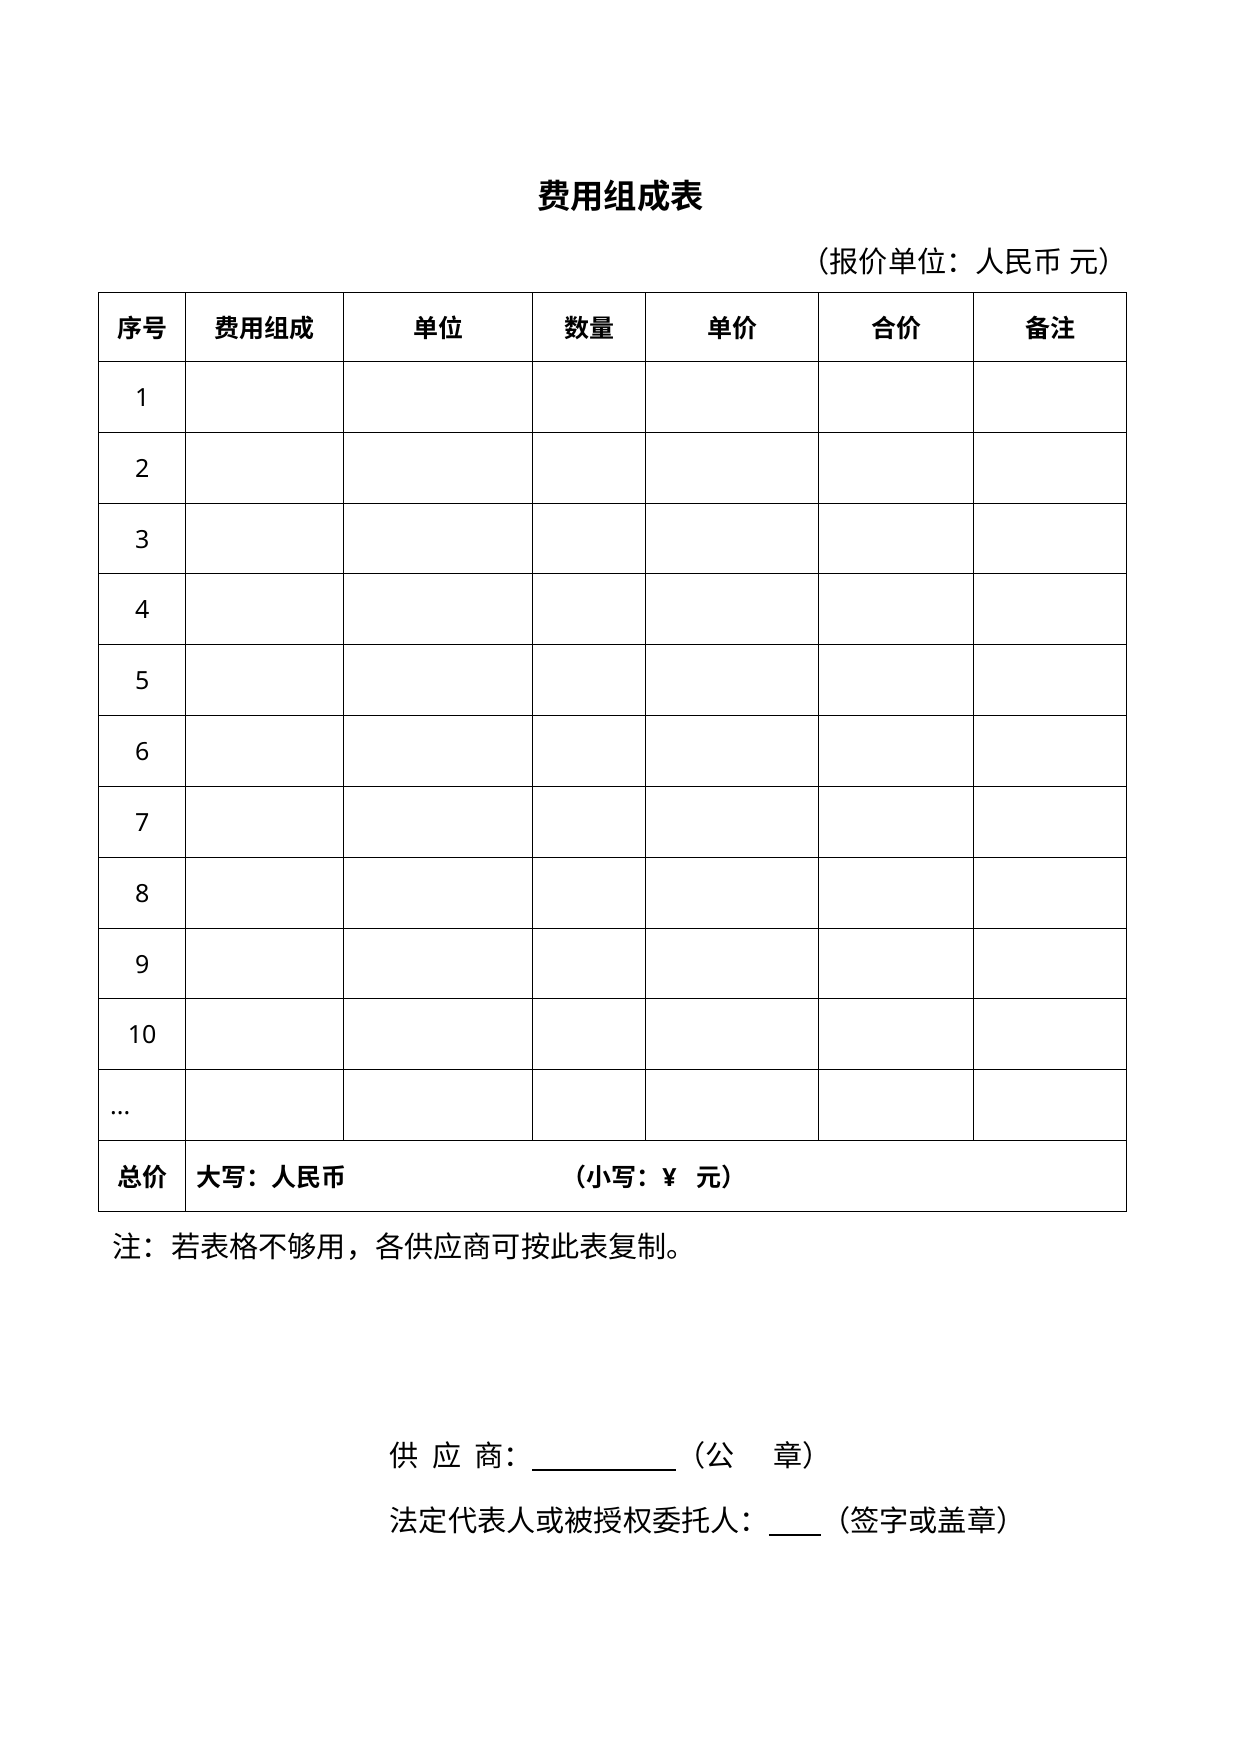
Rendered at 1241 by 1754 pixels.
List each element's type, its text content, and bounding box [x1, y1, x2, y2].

table_cell [344, 716, 532, 786]
table_cell 5 [99, 645, 185, 715]
table_cell ... [99, 1070, 185, 1140]
table_cell [344, 574, 532, 644]
table_cell 2 [99, 433, 185, 502]
table_cell [533, 999, 645, 1069]
table_cell [819, 999, 973, 1069]
table_cell [186, 929, 343, 998]
table_cell [344, 787, 532, 857]
text 法定代表人或被授权委托人： （签字或盖章） [112, 1486, 1128, 1551]
table_cell [646, 362, 818, 432]
table_cell [646, 1070, 818, 1140]
table_cell [646, 999, 818, 1069]
table_cell [974, 504, 1126, 573]
table_cell [186, 716, 343, 786]
table_header 费用组成 [186, 293, 343, 361]
table_cell [533, 645, 645, 715]
table_cell 4 [99, 574, 185, 644]
table_cell [186, 362, 343, 432]
table_cell 6 [99, 716, 185, 786]
text 注：若表格不够用，各供应商可按此表复制。 [112, 1212, 1128, 1277]
table_cell [344, 504, 532, 573]
table_cell [974, 929, 1126, 998]
table_cell [819, 716, 973, 786]
table_cell 1 [99, 362, 185, 432]
table_cell [344, 929, 532, 998]
table_cell [974, 574, 1126, 644]
table_header 单价 [646, 293, 818, 361]
table_cell [646, 858, 818, 927]
table_cell [533, 716, 645, 786]
table_header 数量 [533, 293, 645, 361]
table_cell [974, 787, 1126, 857]
table_cell 7 [99, 787, 185, 857]
table_cell [186, 504, 343, 573]
table_cell [344, 858, 532, 927]
table_cell [646, 504, 818, 573]
table_cell [344, 362, 532, 432]
table_cell [819, 929, 973, 998]
table_cell [646, 716, 818, 786]
table_cell [533, 504, 645, 573]
table_cell [646, 929, 818, 998]
table_cell 10 [99, 999, 185, 1069]
table_cell [533, 787, 645, 857]
table_cell [186, 999, 343, 1069]
table_cell [533, 1070, 645, 1140]
table_cell [974, 362, 1126, 432]
table_cell [186, 433, 343, 502]
table_cell [819, 1070, 973, 1140]
table_cell 8 [99, 858, 185, 927]
table_cell [819, 362, 973, 432]
table_cell [974, 1070, 1126, 1140]
table_cell 9 [99, 929, 185, 998]
table_cell [533, 362, 645, 432]
table_cell [186, 858, 343, 927]
table_cell [974, 716, 1126, 786]
table_header 备注 [974, 293, 1126, 361]
table_cell [819, 504, 973, 573]
table_cell [533, 929, 645, 998]
table_cell [344, 999, 532, 1069]
table_cell 大写：人民币 （小写：¥ 元） [186, 1141, 1126, 1211]
table_cell [646, 574, 818, 644]
table_cell [974, 858, 1126, 927]
table_cell 总价 [99, 1141, 185, 1211]
table_cell [186, 645, 343, 715]
table_cell [819, 645, 973, 715]
table_cell [819, 433, 973, 502]
table_cell [646, 787, 818, 857]
table_cell [974, 433, 1126, 502]
table_cell [974, 999, 1126, 1069]
table_cell [533, 433, 645, 502]
table_cell [186, 1070, 343, 1140]
table_cell 3 [99, 504, 185, 573]
text （报价单位：人民币 元） [112, 227, 1128, 292]
table_cell [819, 858, 973, 927]
table_header 序号 [99, 293, 185, 361]
table_cell [186, 574, 343, 644]
text 供 应 商： （公 章） [112, 1421, 1128, 1486]
table_cell [974, 645, 1126, 715]
table_cell [819, 787, 973, 857]
text 费用组成表 [112, 162, 1128, 227]
table_cell [819, 574, 973, 644]
table_cell [344, 433, 532, 502]
table_cell [344, 645, 532, 715]
table_header 单位 [344, 293, 532, 361]
table_cell [533, 858, 645, 927]
table_header 合价 [819, 293, 973, 361]
table_cell [344, 1070, 532, 1140]
table_cell [533, 574, 645, 644]
table_cell [646, 645, 818, 715]
table_cell [646, 433, 818, 502]
table_cell [186, 787, 343, 857]
